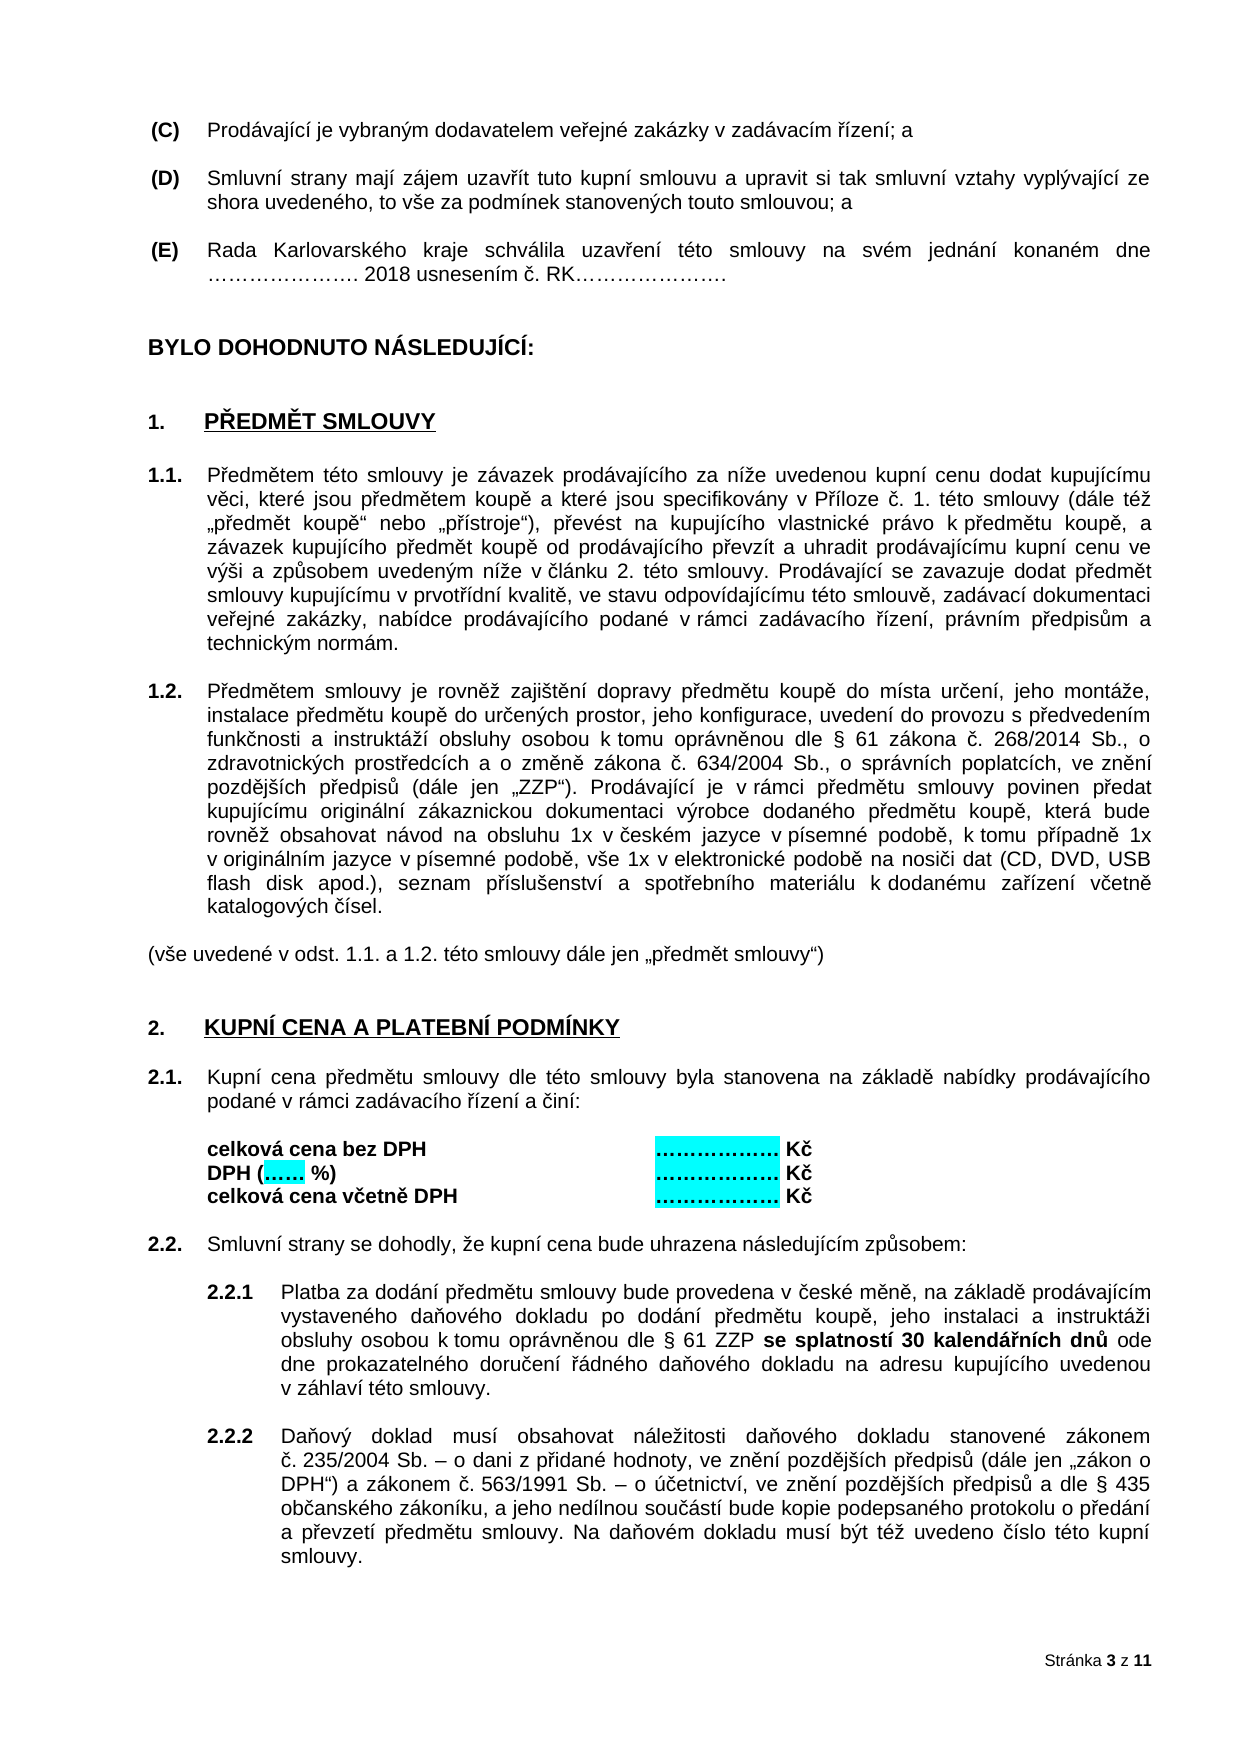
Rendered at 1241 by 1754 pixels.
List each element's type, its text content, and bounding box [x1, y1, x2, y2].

subtitle Platba za dodání předmětu smlouvy bude provedena v české měně, na základě prodávajícím vystaveného daňového dokladu po dodání předmětu koupě, jeho instalaci a instruktáži obsluhy osobou k tomu oprávněnou dle § 61 ZZP se splatností 30 kalendářních dnů ode dne prokazatelného doručení řádného daňového dokladu na adresu kupujícího uvedenou v záhlaví této smlouvy. [207, 1280, 1152, 1400]
subtitle celková cena bez DPH ……………… Kč [780, 1136, 1152, 1160]
list Rada Karlovarského kraje schválila uzavření této smlouvy na svém jednání konaném dne …………………. 2018 usnesením č. RK…………………. [151, 238, 1152, 286]
list Smluvní strany mají zájem uzavřít tuto kupní smlouvu a upravit si tak smluvní vztahy vyplývající ze shora uvedeného, to vše za podmínek stanovených touto smlouvou; a [151, 166, 1152, 214]
subtitle celková cena bez DPH ……………… Kč [207, 1136, 655, 1160]
list BYLO DOHODNUTO NÁSLEDUJÍCÍ: [148, 334, 1152, 360]
subtitle Kupní cena předmětu smlouvy dle této smlouvy byla stanovena na základě nabídky prodávajícího podané v rámci zadávacího řízení a činí: [148, 1064, 1152, 1112]
subtitle DPH (…… %) ……………… Kč [305, 1160, 655, 1184]
subtitle celková cena včetně DPH ……………… Kč [780, 1184, 1152, 1208]
list Předmětem této smlouvy je závazek prodávajícího za níže uvedenou kupní cenu dodat kupujícímu věci, které jsou předmětem koupě a které jsou specifikovány v Příloze č. 1. této smlouvy (dále též „předmět koupě“ nebo „přístroje“), převést na kupujícího vlastnické právo k předmětu koupě, a závazek kupujícího předmět koupě od prodávajícího převzít a uhradit prodávajícímu kupní cenu ve výši a způsobem uvedeným níže v článku 2. této smlouvy. Prodávající se zavazuje dodat předmět smlouvy kupujícímu v prvotřídní kvalitě, ve stavu odpovídajícímu této smlouvě, zadávací dokumentaci veřejné zakázky, nabídce prodávajícího podané v rámci zadávacího řízení, právním předpisům a technickým normám. [148, 463, 1152, 655]
subtitle DPH (…… %) ……………… Kč [780, 1160, 1152, 1184]
list Předmětem smlouvy je rovněž zajištění dopravy předmětu koupě do místa určení, jeho montáže, instalace předmětu koupě do určených prostor, jeho konfigurace, uvedení do provozu s předvedením funkčnosti a instruktáží obsluhy osobou k tomu oprávněnou dle § 61 zákona č. 268/2014 Sb., o zdravotnických prostředcích a o změně zákona č. 634/2004 Sb., o správních poplatcích, ve znění pozdějších předpisů (dále jen „ZZP“). Prodávající je v rámci předmětu smlouvy povinen předat kupujícímu originální zákaznickou dokumentaci výrobce dodaného předmětu koupě, která bude rovněž obsahovat návod na obsluhu 1x v českém jazyce v písemné podobě, k tomu případně 1x v originálním jazyce v písemné podobě, vše 1x v elektronické podobě na nosiči dat (CD, DVD, USB flash disk apod.), seznam příslušenství a spotřebního materiálu k dodanému zařízení včetně katalogových čísel. [148, 679, 1152, 918]
subtitle celková cena včetně DPH ……………… Kč [207, 1184, 655, 1208]
list Prodávající je vybraným dodavatelem veřejné zakázky v zadávacím řízení; a [151, 118, 1152, 142]
list kupní Cena a platební podmínky [148, 1014, 1152, 1041]
subtitle DPH (…… %) ……………… Kč [207, 1160, 264, 1184]
subtitle Smluvní strany se dohodly, že kupní cena bude uhrazena následujícím způsobem: [148, 1232, 1152, 1256]
list Předmět smlouvy [148, 408, 1152, 434]
list (vše uvedené v odst. 1.1. a 1.2. této smlouvy dále jen „předmět smlouvy“) [148, 942, 1152, 966]
subtitle Daňový doklad musí obsahovat náležitosti daňového dokladu stanovené zákonem č. 235/2004 Sb. – o dani z přidané hodnoty, ve znění pozdějších předpisů (dále jen „zákon o DPH“) a zákonem č. 563/1991 Sb. – o účetnictví, ve znění pozdějších předpisů a dle § 435 občanského zákoníku, a jeho nedílnou součástí bude kopie podepsaného protokolu o předání a převzetí předmětu smlouvy. Na daňovém dokladu musí být též uvedeno číslo této kupní smlouvy. [207, 1424, 1152, 1568]
